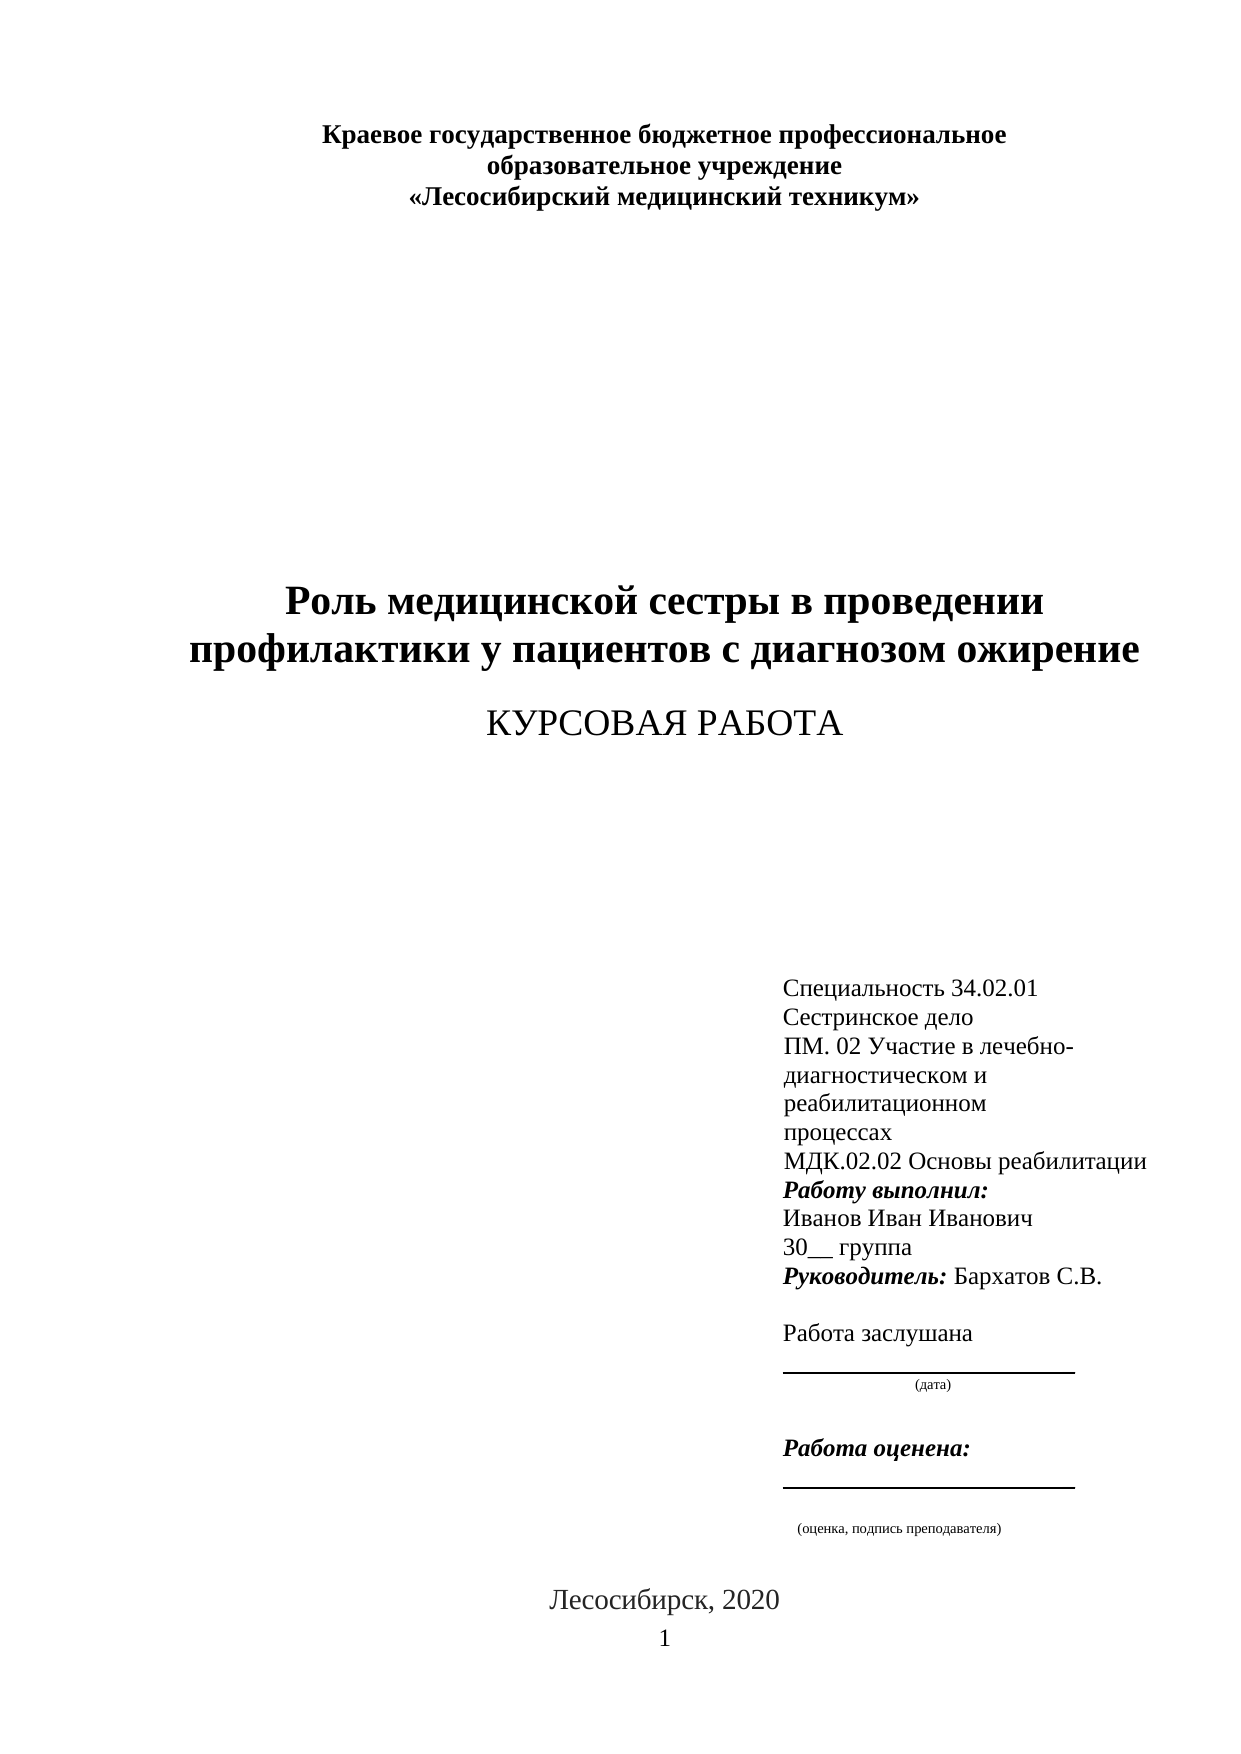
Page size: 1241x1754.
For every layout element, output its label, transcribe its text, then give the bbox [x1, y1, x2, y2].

text 30__ группа [177, 1232, 1152, 1261]
text Работа оценена: [177, 1433, 1152, 1462]
text Краевое государственное бюджетное профессиональное [177, 118, 1152, 149]
text (дата) [177, 1376, 1152, 1405]
text Роль медицинской сестры в проведении профилактики у пациентов с диагнозом ожирение [177, 576, 1152, 672]
text КУРСОВАЯ РАБОТА [177, 700, 1152, 743]
text МДК.02.02 Основы реабилитации [177, 1146, 1152, 1175]
text процессах [177, 1117, 1152, 1146]
text Лесосибирск, 2020 [177, 1582, 1152, 1616]
text «Лесосибирский медицинский техникум» [177, 180, 1152, 212]
text _ [177, 1347, 1152, 1376]
text (оценка, подпись преподавателя) [177, 1520, 1152, 1548]
text Работа заслушана [177, 1318, 1152, 1347]
text ПМ. 02 Участие в лечебно- [177, 1031, 1152, 1060]
text образовательное учреждение [177, 149, 1152, 180]
text диагностическом и [177, 1060, 1152, 1088]
text Иванов Иван Иванович [177, 1203, 1152, 1232]
text Специальность 34.02.01 [177, 973, 1152, 1002]
text Сестринское дело [177, 1002, 1152, 1031]
text реабилитационном [177, 1088, 1152, 1117]
text Работу выполнил: [177, 1175, 1152, 1203]
text Руководитель: Бархатов С.В. [177, 1261, 1152, 1318]
text _ [177, 1462, 1152, 1491]
